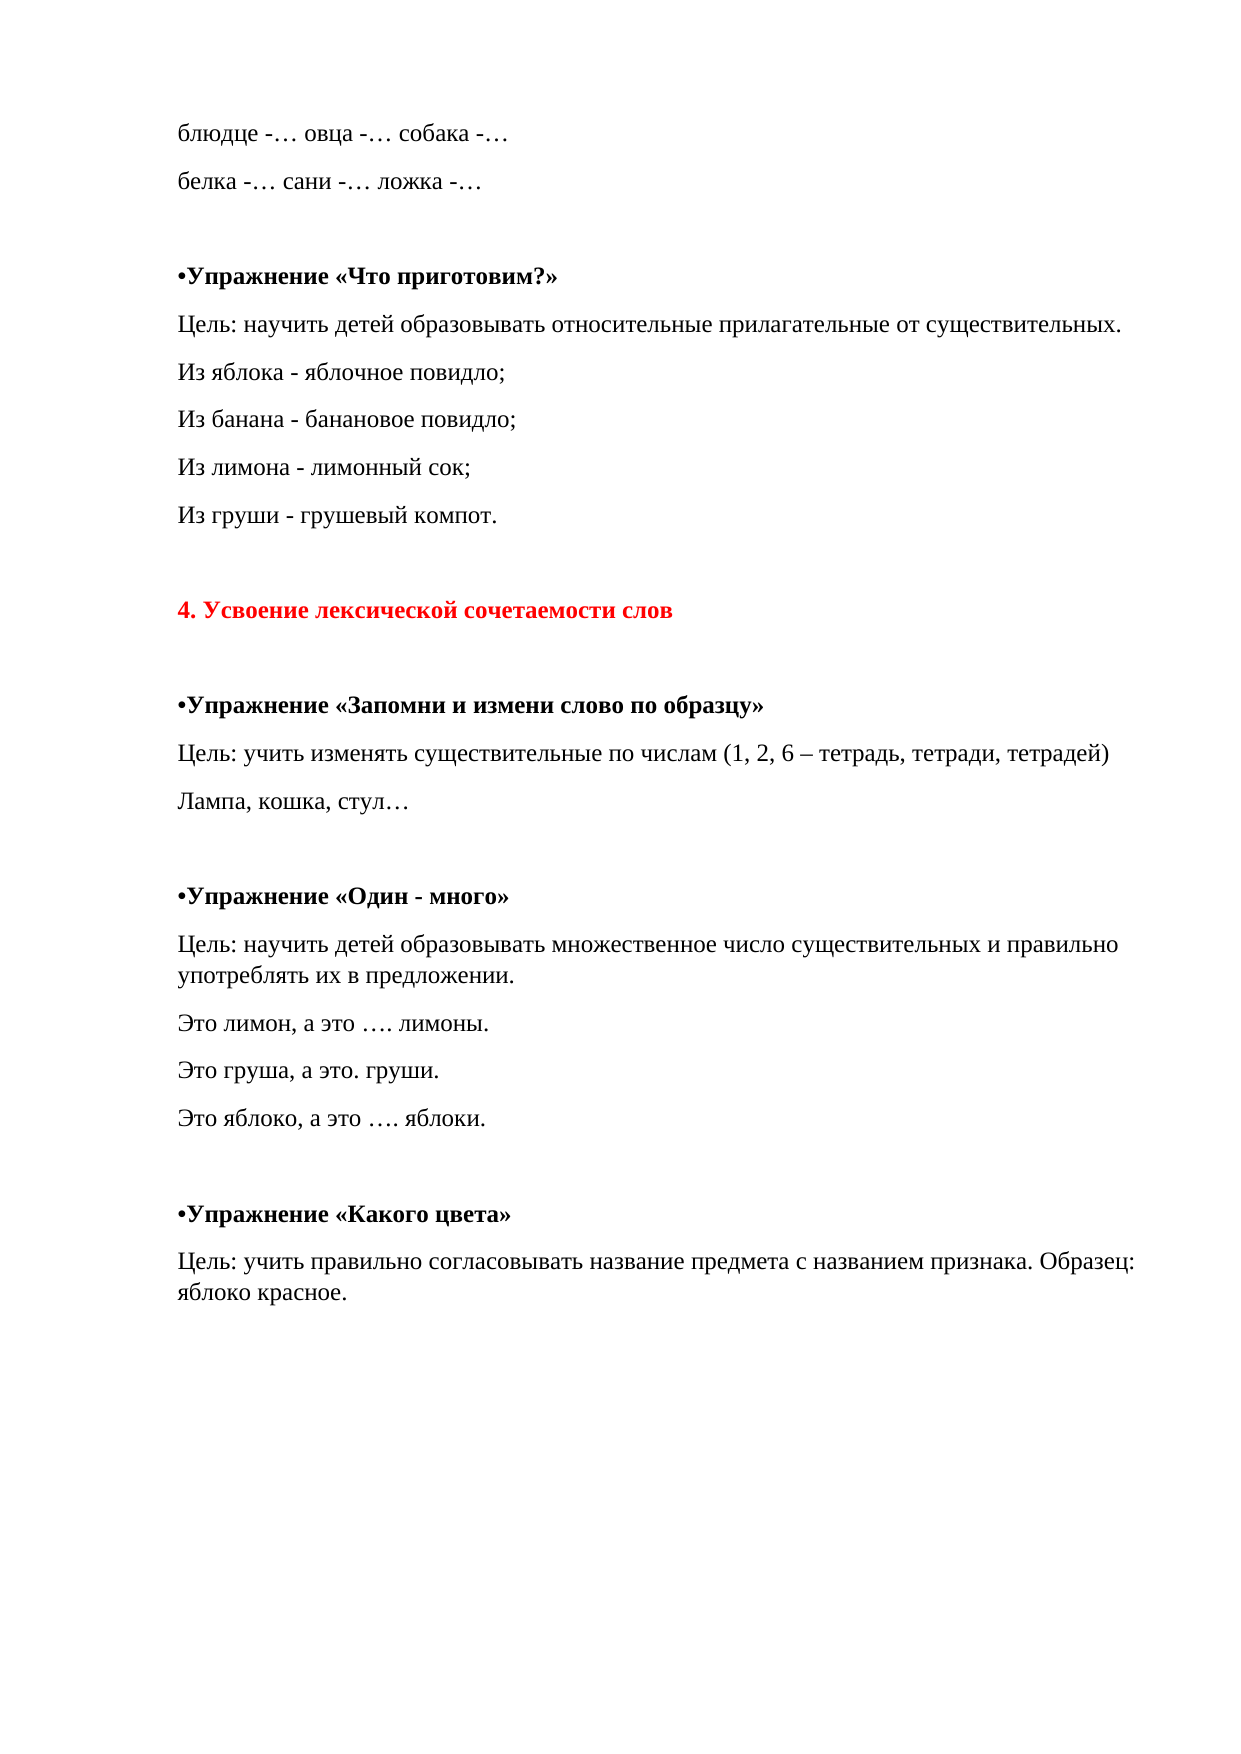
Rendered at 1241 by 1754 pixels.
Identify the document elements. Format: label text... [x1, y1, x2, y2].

text •Упражнение «Один - много» [177, 881, 1152, 910]
text блюдце -… овца -… собака -… [177, 118, 1152, 147]
text Это яблоко, а это …. яблоки. [177, 1103, 1152, 1132]
text Это груша, а это. груши. [177, 1056, 1152, 1084]
text •Упражнение «Запомни и измени слово по образцу» [177, 691, 1152, 719]
text 4. Усвоение лексической сочетаемости слов [177, 595, 1152, 624]
text Это лимон, а это …. лимоны. [177, 1008, 1152, 1037]
text Цель: учить изменять существительные по числам (1, 2, 6 – тетрадь, тетради, тетрадей) [177, 738, 1152, 767]
text Из яблока - яблочное повидло; [177, 357, 1152, 385]
text Лампа, кошка, стул… [177, 786, 1152, 815]
text •Упражнение «Что приготовим?» [177, 261, 1152, 290]
text белка -… сани -… ложка -… [177, 166, 1152, 194]
text Из лимона - лимонный сок; [177, 452, 1152, 481]
text Цель: научить детей образовывать множественное число существительных и правильно употреблять их в предложении. [177, 929, 1152, 989]
text Из банана - банановое повидло; [177, 404, 1152, 433]
text Цель: научить детей образовывать относительные прилагательные от существительных. [177, 309, 1152, 338]
text Из груши - грушевый компот. [177, 500, 1152, 528]
text •Упражнение «Какого цвета» [177, 1199, 1152, 1227]
text Цель: учить правильно согласовывать название предмета с названием признака. Образец: яблоко красное. [177, 1246, 1152, 1306]
